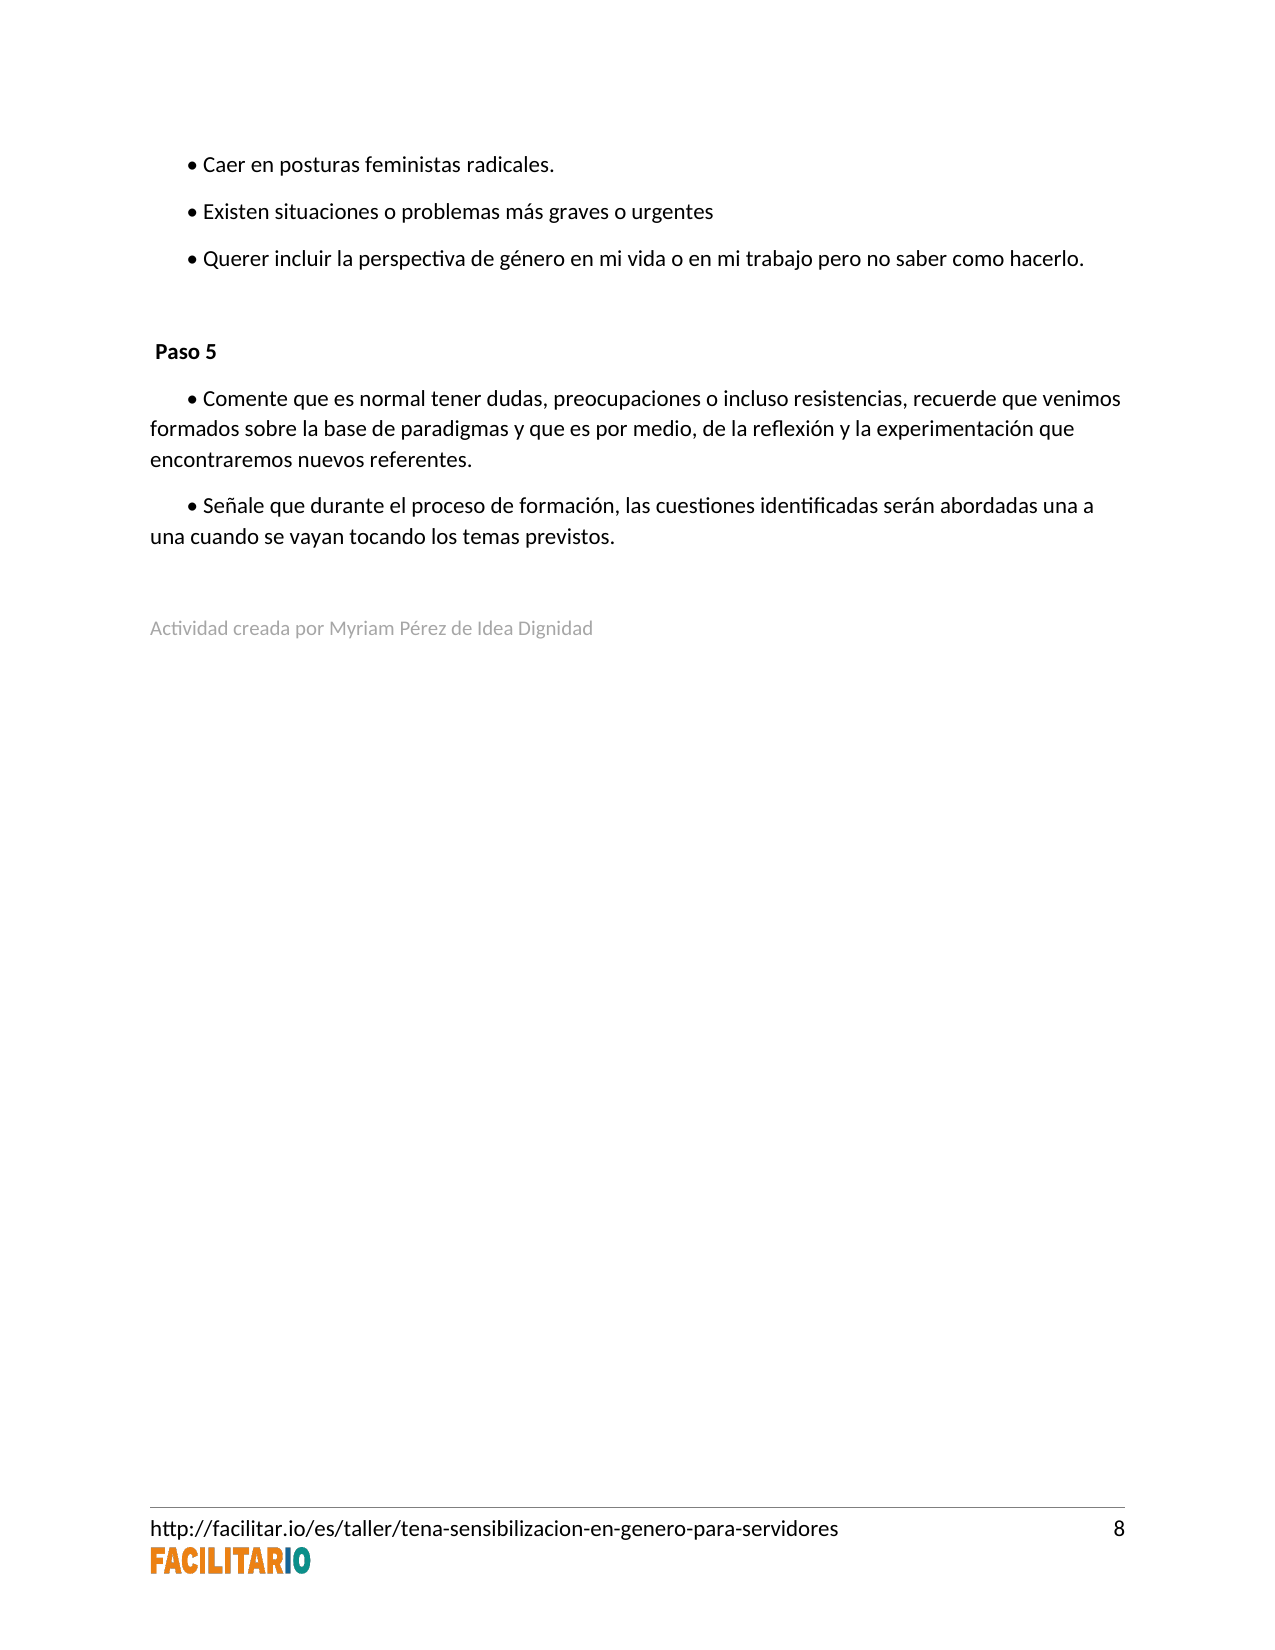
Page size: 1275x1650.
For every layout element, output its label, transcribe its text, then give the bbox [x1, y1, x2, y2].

picture [145, 1544, 315, 1576]
text Actividad creada por Myriam Pérez de Idea Dignidad [150, 616, 1125, 641]
text • Querer incluir la perspectiva de género en mi vida o en mi trabajo pero no saber como hacerlo. [150, 244, 1125, 272]
text Paso 5 [150, 337, 1125, 366]
text • Comente que es normal tener dudas, preocupaciones o incluso resistencias, recuerde que venimos formados sobre la base de paradigmas y que es por medio, de la reflexión y la experimentación que encontraremos nuevos referentes. [150, 384, 1125, 473]
text • Caer en posturas feministas radicales. [150, 150, 1125, 178]
text • Señale que durante el proceso de formación, las cuestiones identificadas serán abordadas una a una cuando se vayan tocando los temas previstos. [150, 492, 1125, 550]
text • Existen situaciones o problemas más graves o urgentes [150, 197, 1125, 225]
